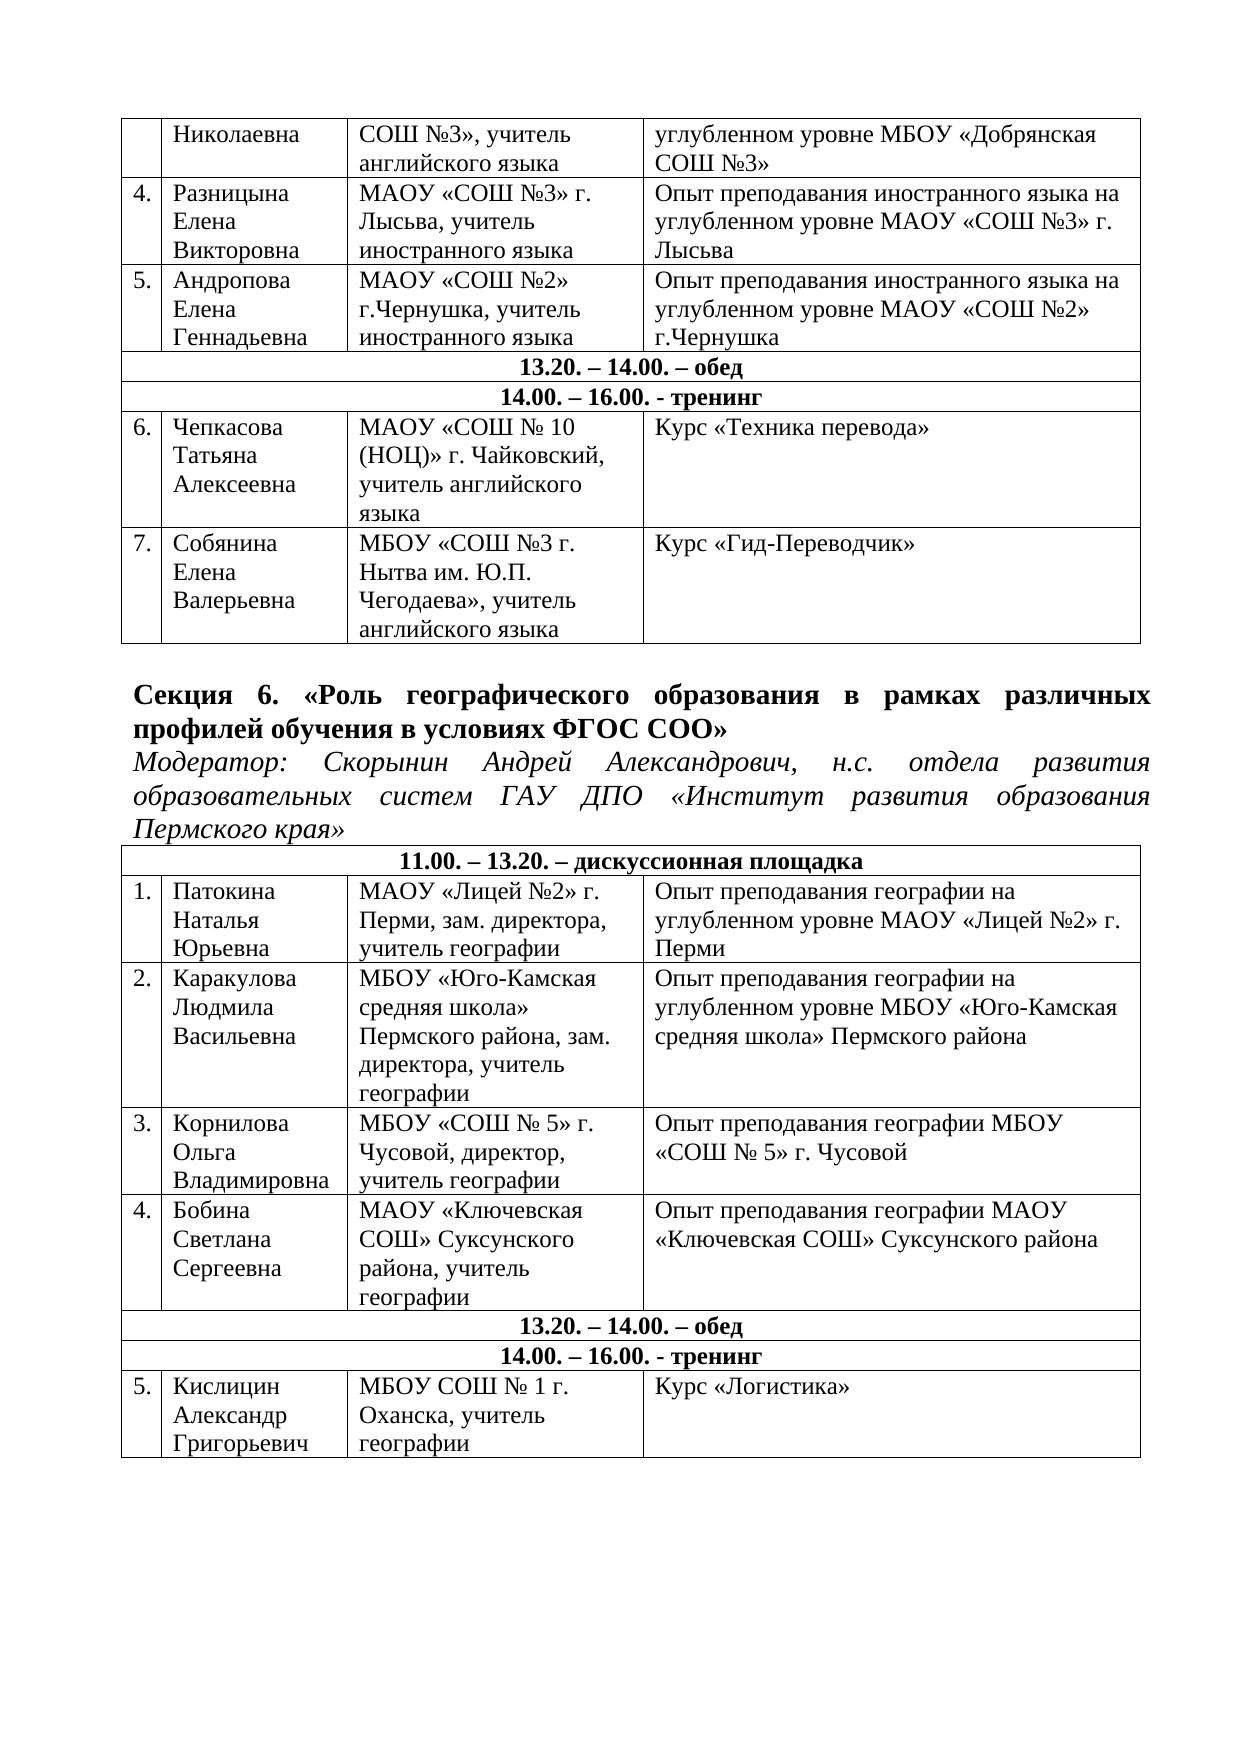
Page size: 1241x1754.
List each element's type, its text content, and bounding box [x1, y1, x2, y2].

table_cell Кислицин Александр Григорьевич [162, 1371, 347, 1457]
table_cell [644, 119, 1140, 177]
table_cell [122, 1108, 161, 1194]
table_cell МАОУ «СОШ №2» г.Чернушка, учитель иностранного языка [348, 265, 643, 351]
table_cell Патокина Наталья Юрьевна [162, 876, 347, 962]
table_cell 13.20. – 14.00. – обед [122, 352, 1140, 381]
table_cell МАОУ «Ключевская СОШ» Суксунского района, учитель географии [348, 1195, 643, 1310]
table_cell МБОУ «Юго-Камская средняя школа» Пермского района, зам. директора, учитель географии [348, 963, 643, 1107]
table_cell [122, 412, 161, 527]
table_cell МАОУ «СОШ № 10 (НОЦ)» г. Чайковский, учитель английского языка [348, 412, 643, 527]
table_cell Разницына Елена Викторовна [162, 178, 347, 264]
table_cell МАОУ «Лицей №2» г. Перми, зам. директора, учитель географии [348, 876, 643, 962]
table_cell Опыт преподавания иностранного языка на углубленном уровне МАОУ «СОШ №3» г. Лысьва [644, 178, 1140, 264]
table_cell 13.20. – 14.00. – обед [122, 1311, 1140, 1340]
table_cell Каракулова Людмила Васильевна [162, 963, 347, 1107]
table_cell Бобина Светлана Сергеевна [162, 1195, 347, 1310]
table_cell МБОУ «СОШ № 5» г. Чусовой, директор, учитель географии [348, 1108, 643, 1194]
table_cell Корнилова Ольга Владимировна [162, 1108, 347, 1194]
table_cell Опыт преподавания географии на углубленном уровне МАОУ «Лицей №2» г. Перми [644, 876, 1140, 962]
table_cell [122, 178, 161, 264]
table_cell МАОУ «СОШ №3» г. Лысьва, учитель иностранного языка [348, 178, 643, 264]
table_cell Опыт преподавания иностранного языка на углубленном уровне МАОУ «СОШ №2» г.Чернушка [644, 265, 1140, 351]
table_cell [122, 963, 161, 1107]
table_cell 14.00. – 16.00. - тренинг [122, 1341, 1140, 1370]
table_cell [122, 528, 161, 643]
table_cell Опыт преподавания географии МБОУ «СОШ № 5» г. Чусовой [644, 1108, 1140, 1194]
table_cell [122, 1195, 161, 1310]
text Секция 6. «Роль географического образования в рамках различных профилей обучения в условиях ФГОС СОО» [133, 677, 1152, 744]
table_cell [122, 119, 161, 177]
table_header 11.00. – 13.20. – дискуссионная площадка [122, 846, 1140, 875]
table_cell [122, 1371, 161, 1457]
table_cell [348, 119, 643, 177]
table_cell Чепкасова Татьяна Алексеевна [162, 412, 347, 527]
table_cell [122, 876, 161, 962]
table_cell [122, 265, 161, 351]
table_cell Курс «Техника перевода» [644, 412, 1140, 527]
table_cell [162, 119, 347, 177]
table_cell МБОУ «СОШ №3 г. Нытва им. Ю.П. Чегодаева», учитель английского языка [348, 528, 643, 643]
table_cell Собянина Елена Валерьевна [162, 528, 347, 643]
table_cell Андропова Елена Геннадьевна [162, 265, 347, 351]
table_cell Курс «Гид-Переводчик» [644, 528, 1140, 643]
table_cell 14.00. – 16.00. - тренинг [122, 382, 1140, 411]
table_cell Опыт преподавания географии МАОУ «Ключевская СОШ» Суксунского района [644, 1195, 1140, 1310]
table_cell МБОУ СОШ № 1 г. Оханска, учитель географии [348, 1371, 643, 1457]
text Модератор: Скорынин Андрей Александрович, н.с. отдела развития образовательных систем ГАУ ДПО «Институт развития образования Пермского края» [133, 744, 1152, 845]
table_cell Курс «Логистика» [644, 1371, 1140, 1457]
table_cell Опыт преподавания географии на углубленном уровне МБОУ «Юго-Камская средняя школа» Пермского района [644, 963, 1140, 1107]
